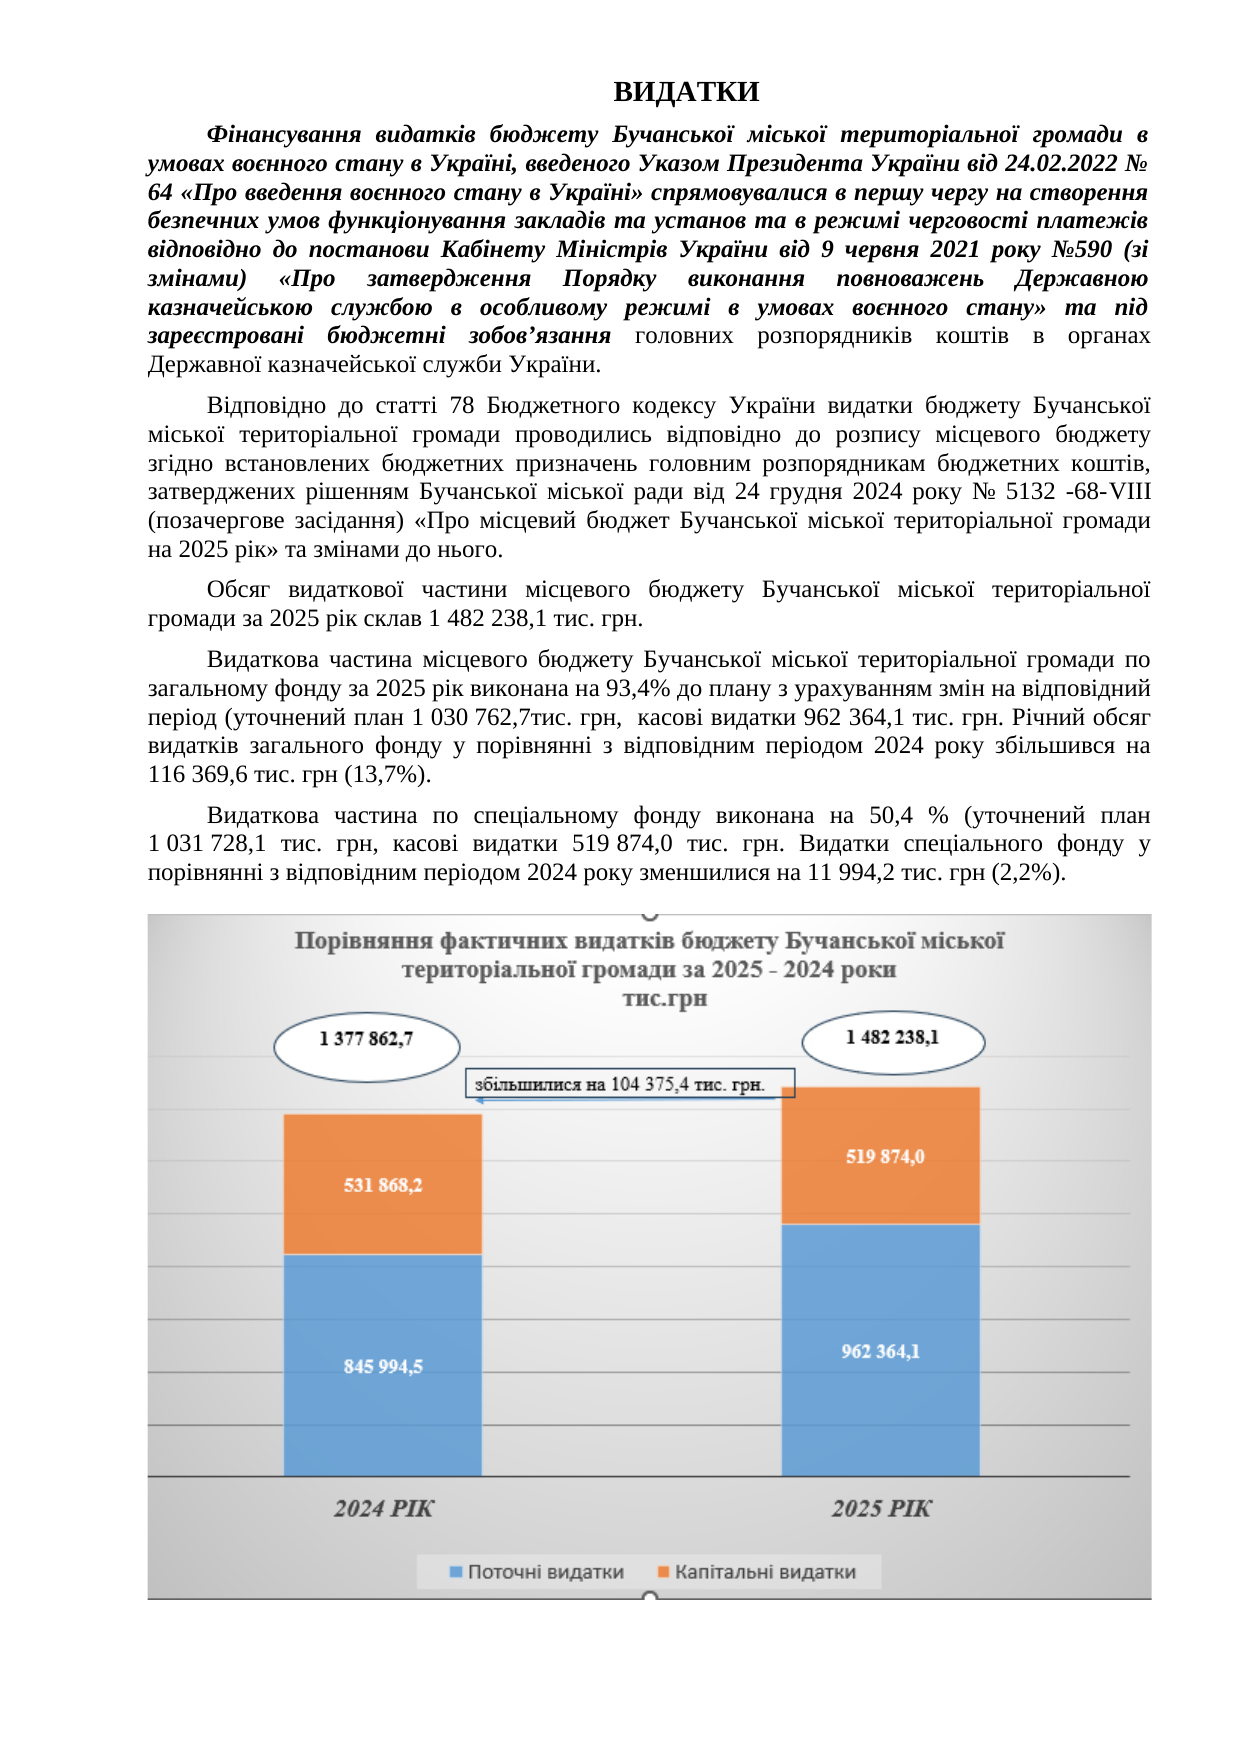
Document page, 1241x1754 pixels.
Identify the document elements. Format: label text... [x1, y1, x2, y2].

text Видаткова частина по спеціальному фонду виконана на 50,4 % (уточнений план 1 031 728,1 тис. грн, касові видатки 519 874,0 тис. грн. Видатки спеціального фонду у порівнянні з відповідним періодом 2024 року зменшилися на 11 994,2 тис. грн (2,2%). [148, 800, 1152, 886]
text Обсяг видаткової частини місцевого бюджету Бучанської міської територіальної громади за 2025 рік склав 1 482 238,1 тис. грн. [148, 574, 1152, 632]
text Видаткова частина місцевого бюджету Бучанської міської територіальної громади по загальному фонду за 2025 рік виконана на 93,4% до плану з урахуванням змін на відповідний період (уточнений план 1 030 762,7тис. грн, касові видатки 962 364,1 тис. грн. Річний обсяг видатків загального фонду у порівнянні з відповідним періодом 2024 року збільшився на 116 369,6 тис. грн (13,7%). [148, 644, 1152, 788]
text ВИДАТКИ [148, 74, 1152, 107]
text Фінансування видатків бюджету Бучанської міської територіальної громади в умовах воєнного стану в Україні, введеного Указом Президента України від 24.02.2022 № 64 «Про введення воєнного стану в Україні» спрямовувалися в першу чергу на створення безпечних умов функціонування закладів та установ та в режимі черговості платежів відповідно до постанови Кабінету Міністрів України від 9 червня 2021 року №590 (зі змінами) «Про затвердження Порядку виконання повноважень Державною казначейською службою в особливому режимі в умовах воєнного стану» та під зареєстровані бюджетні зобов’язання головних розпорядників коштів в органах Державної казначейської служби України. [148, 119, 1152, 378]
text Відповідно до статті 78 Бюджетного кодексу України видатки бюджету Бучанської міської територіальної громади проводились відповідно до розпису місцевого бюджету згідно встановлених бюджетних призначень головним розпорядникам бюджетних коштів, затверджених рішенням Бучанської міської ради від 24 грудня 2024 року № 5132 -68-VІIІ (позачергове засідання) «Про місцевий бюджет Бучанської міської територіальної громади на 2025 рік» та змінами до нього. [148, 390, 1152, 563]
picture [147, 914, 1152, 1600]
